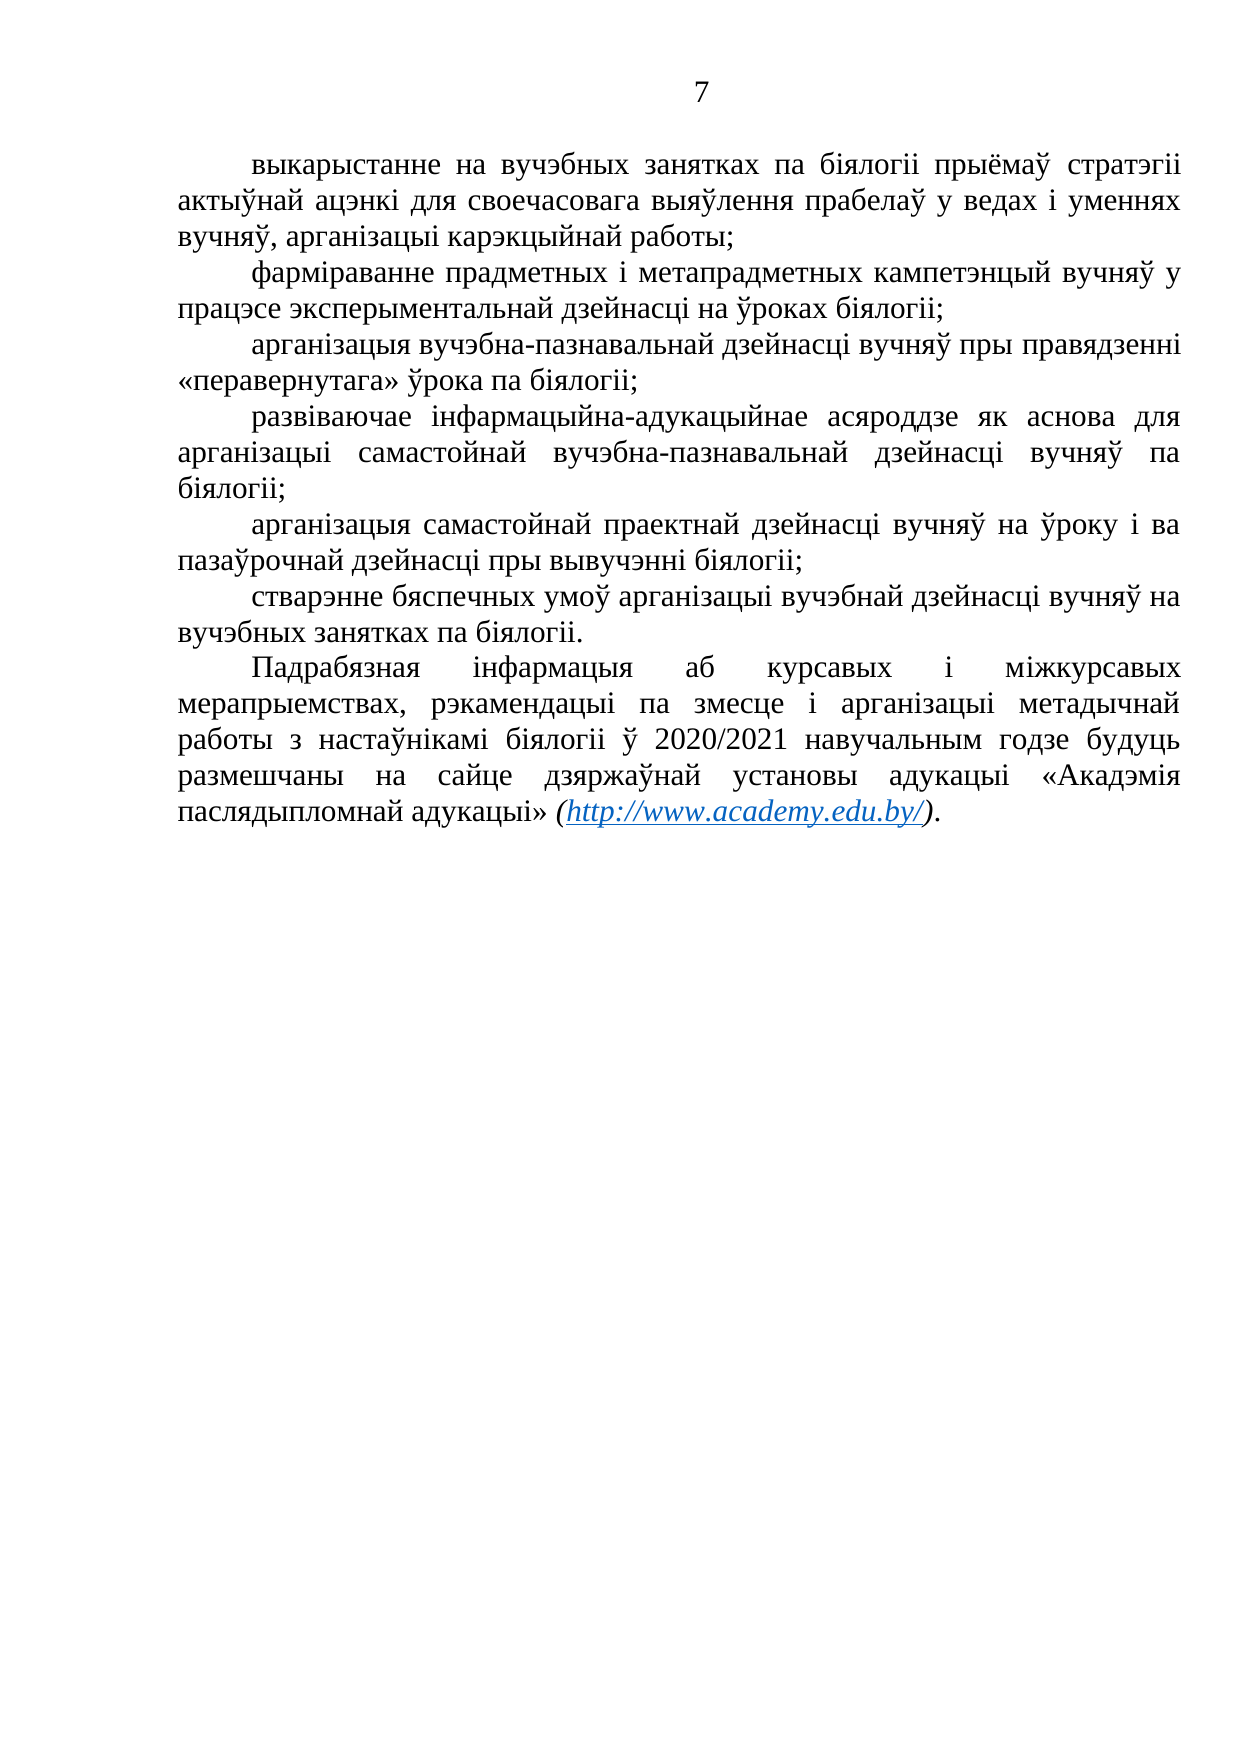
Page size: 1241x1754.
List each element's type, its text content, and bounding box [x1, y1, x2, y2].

text арганізацыя вучэбна-пазнавальнай дзейнасці вучняў пры правядзенні «перавернутага» ўрока па біялогіі; [177, 325, 1181, 397]
text выкарыстанне на вучэбных занятках па біялогіі прыёмаў стратэгіі актыўнай ацэнкі для своечасовага выяўлення прабелаў у ведах і уменнях вучняў, арганізацыі карэкцыйнай работы; [177, 146, 1181, 253]
text Падрабязная інфармацыя аб курсавых і міжкурсавых мерапрыемствах, рэкамендацыі па змесце і арганізацыі метадычнай работы з настаўнікамі біялогіі ў 2020/2021 навучальным годзе будуць размешчаны на сайце дзяржаўнай установы адукацыі «Акадэмія паслядыпломнай адукацыі» (http://www.academy.edu.by/). [177, 649, 1181, 828]
text развіваючае інфармацыйна-адукацыйнае асяроддзе як аснова для арганізацыі самастойнай вучэбна-пазнавальнай дзейнасці вучняў па біялогіі; [177, 397, 1181, 505]
text арганізацыя самастойнай праектнай дзейнасці вучняў на ўроку і ва пазаўрочнай дзейнасці пры вывучэнні біялогіі; [177, 505, 1181, 577]
text стварэнне бяспечных умоў арганізацыі вучэбнай дзейнасці вучняў на вучэбных занятках па біялогіі. [177, 577, 1181, 649]
text фарміраванне прадметных і метапрадметных кампетэнцый вучняў у працэсе эксперыментальнай дзейнасці на ўроках біялогіі; [177, 253, 1181, 325]
